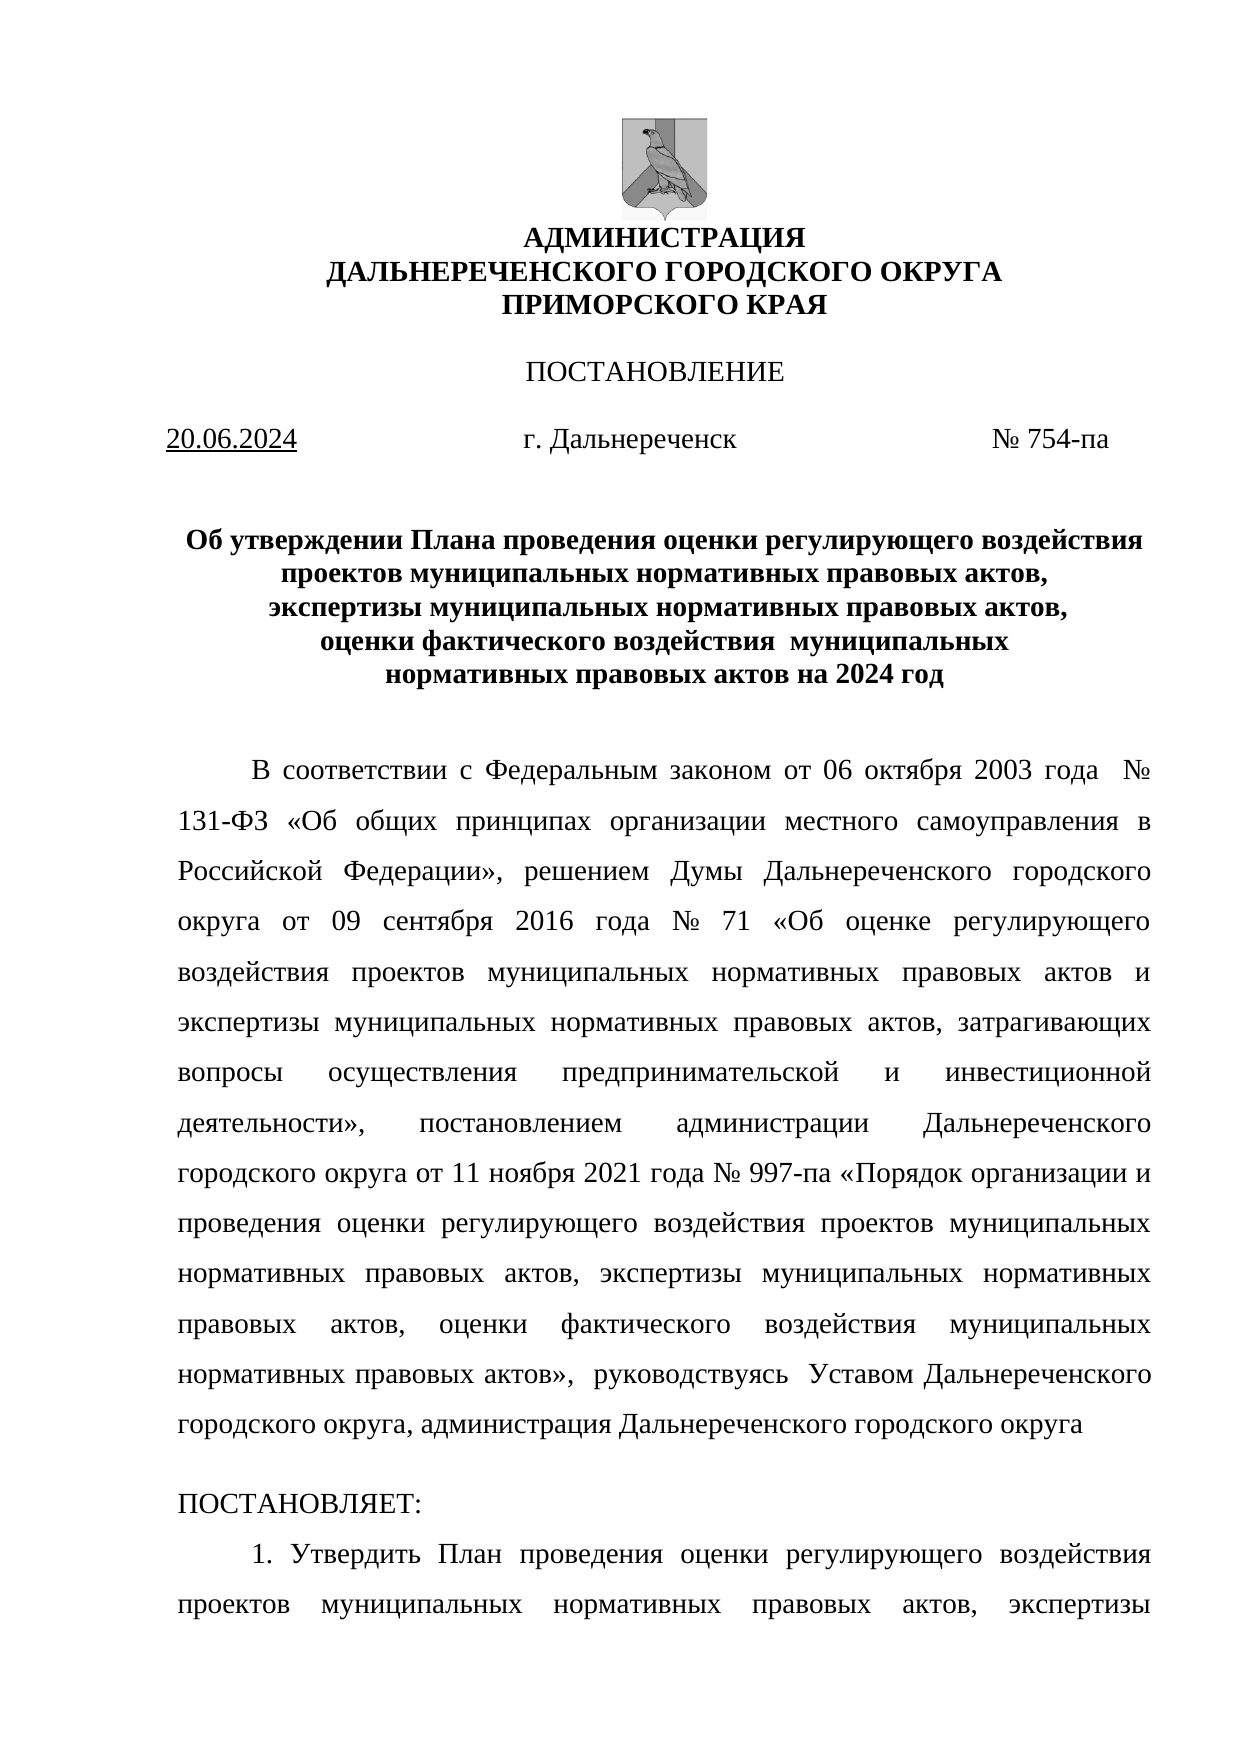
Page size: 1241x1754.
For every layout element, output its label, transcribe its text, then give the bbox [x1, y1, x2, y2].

text В соответствии с Федеральным законом от 06 октября 2003 года № 131-ФЗ «Об общих принципах организации местного самоуправления в Российской Федерации», решением Думы Дальнереченского городского округа от 09 сентября 2016 года № 71 «Об оценке регулирующего воздействия проектов муниципальных нормативных правовых актов и экспертизы муниципальных нормативных правовых актов, затрагивающих вопросы осуществления предпринимательской и инвестиционной деятельности», постановлением администрации Дальнереченского городского округа от 11 ноября 2021 года № 997-па «Порядок организации и проведения оценки регулирующего воздействия проектов муниципальных нормативных правовых актов, экспертизы муниципальных нормативных правовых актов, оценки фактического воздействия муниципальных нормативных правовых актов», руководствуясь Уставом Дальнереченского городского округа, администрация Дальнереченского городского округа [177, 752, 1152, 1440]
text ПОСТАНОВЛЯЕТ: [177, 1486, 1152, 1519]
text экспертизы муниципальных нормативных правовых актов, [177, 589, 1152, 623]
text АДМИНИСТРАЦИЯ [177, 220, 1152, 254]
text нормативных правовых актов на 2024 год [177, 656, 1152, 690]
subtitle ПОСТАНОВЛЕНИЕ [158, 354, 1152, 388]
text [177, 1536, 1152, 1620]
text 20.06.2024 г. Дальнереченск № 754-па [158, 421, 1152, 455]
text ПРИМОРСКОГО КРАЯ [177, 287, 1152, 321]
text оценки фактического воздействия муниципальных [177, 623, 1152, 656]
picture [621, 118, 708, 221]
text ДАЛЬНЕРЕЧЕНСКОГО ГОРОДСКОГО ОКРУГА [177, 254, 1152, 287]
text Об утверждении Плана проведения оценки регулирующего воздействия проектов муниципальных нормативных правовых актов, [177, 522, 1152, 589]
